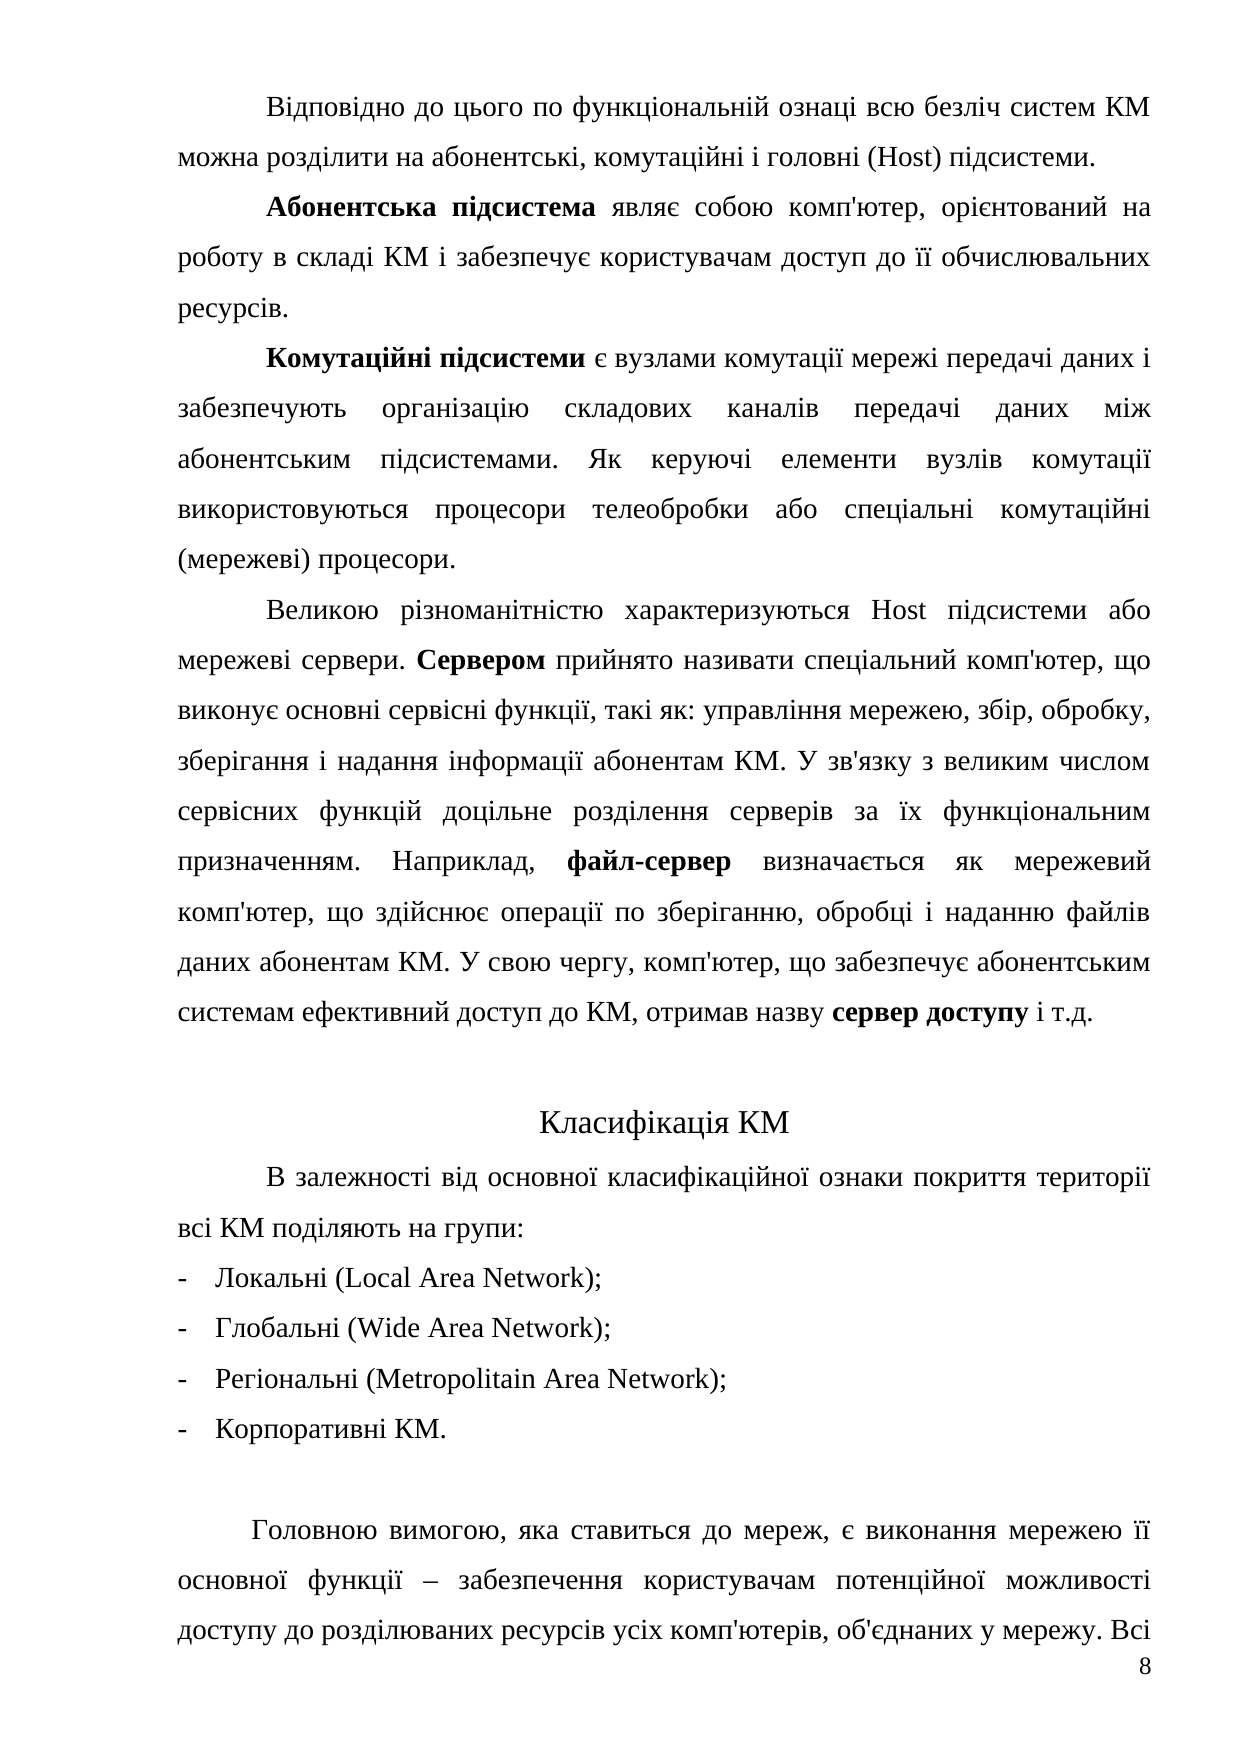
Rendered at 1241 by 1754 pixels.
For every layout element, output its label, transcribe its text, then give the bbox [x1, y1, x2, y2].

subtitle Регіональні (Metropolitain Area Network); [177, 1361, 1152, 1394]
subtitle Локальні (Local Area Network); [177, 1260, 1152, 1294]
subtitle Класифікація КМ [177, 1102, 1152, 1140]
subtitle Глобальні (Wide Area Network); [177, 1311, 1152, 1344]
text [177, 1512, 1152, 1646]
subtitle Комутаційні підсистеми є вузлами комутації мережі передачі даних і забезпечують організацію складових каналів передачі даних між абонентським підсистемами. Як керуючі елементи вузлів комутації використовуються процесори телеобробки або спеціальні комутаційні (мережеві) процесори. [177, 340, 1152, 575]
subtitle Відповідно до цього по функціональній ознаці всю безліч систем КМ можна розділити на абонентські, комутаційні і головні (Host) підсистеми. [177, 89, 1152, 172]
subtitle Абонентська підсистема являє собою комп'ютер, орієнтований на роботу в складі КМ і забезпечує користувачам доступ до її обчислювальних ресурсів. [177, 189, 1152, 323]
subtitle Корпоративні КМ. [177, 1411, 1152, 1445]
subtitle Великою різноманітністю характеризуються Host підсистеми або мережеві сервери. Сервером прийнято називати спеціальний комп'ютер, що виконує основні сервісні функції, такі як: управління мережею, збір, обробку, зберігання і надання інформації абонентам КМ. У зв'язку з великим числом сервісних функцій доцільне розділення серверів за їх функціональним призначенням. Наприклад, файл-сервер визначається як мережевий комп'ютер, що здійснює операції по зберіганню, обробці і наданню файлів даних абонентам КМ. У свою чергу, комп'ютер, що забезпечує абонентським системам ефективний доступ до КМ, отримав назву сервер доступу і т.д. [177, 592, 1152, 1028]
text В залежності від основної класифікаційної ознаки покриття території всі КМ поділяють на групи: [177, 1159, 1152, 1243]
